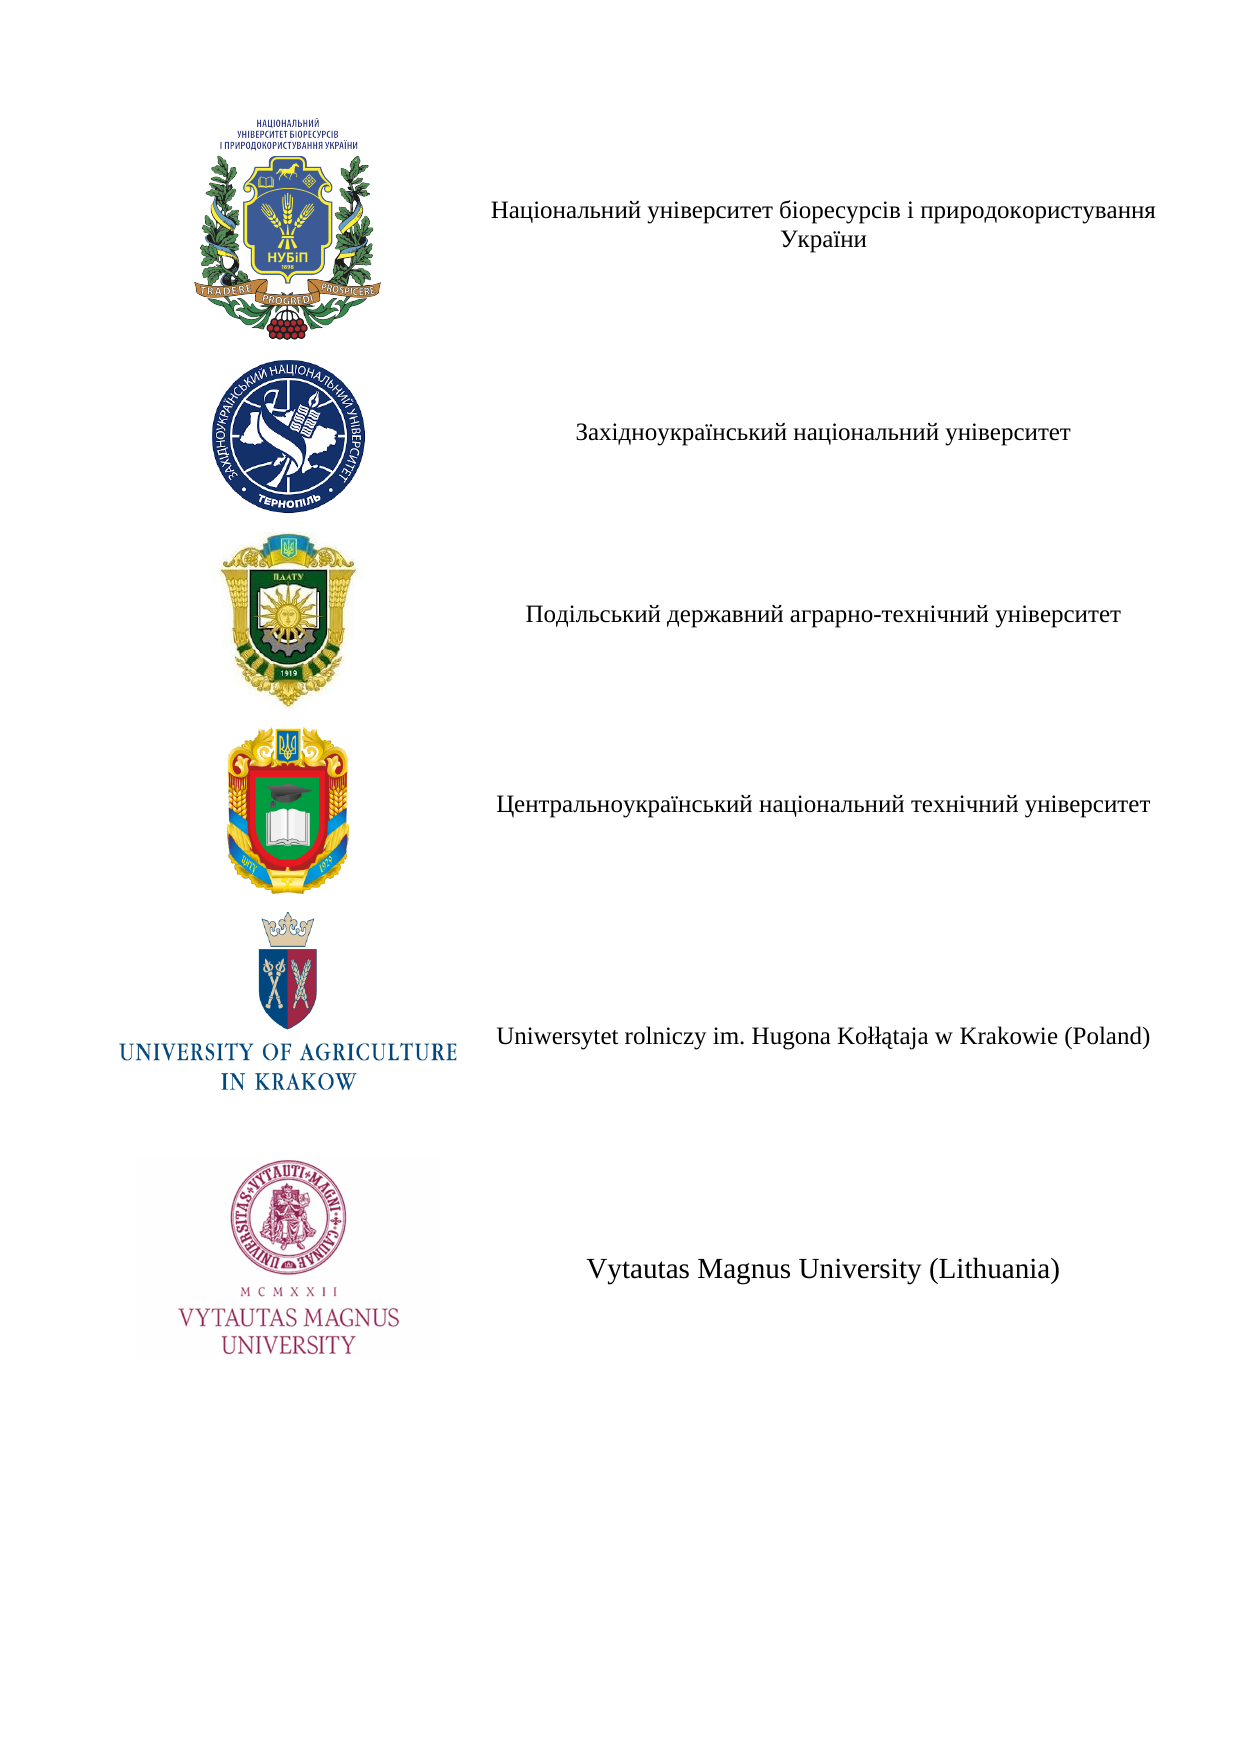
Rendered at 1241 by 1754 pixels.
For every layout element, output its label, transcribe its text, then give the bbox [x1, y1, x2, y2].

table_cell Подільський державний аграрно-технічний університет [471, 533, 1165, 728]
table_cell Західноукраїнський національний університет [471, 359, 1165, 532]
picture [210, 358, 366, 514]
picture [135, 1158, 441, 1359]
table_cell Uniwersytet rolniczy im. Hugona Kołłątaja w Krakowie (Poland) [471, 912, 1165, 1159]
picture [194, 118, 381, 340]
table_cell [105, 1159, 471, 1378]
table_cell [105, 912, 471, 1159]
picture [119, 912, 457, 1141]
table_cell [105, 533, 471, 728]
table_cell [105, 359, 471, 532]
table_cell [105, 728, 471, 912]
picture [199, 532, 377, 709]
picture [226, 727, 349, 894]
table_cell Vytautas Magnus University (Lithuania) [471, 1159, 1165, 1378]
table_cell Центральноукраїнський національний технічний університет [471, 728, 1165, 912]
table_header [105, 118, 471, 359]
table_header Національний університет біоресурсів і природокористування України [471, 118, 1165, 359]
